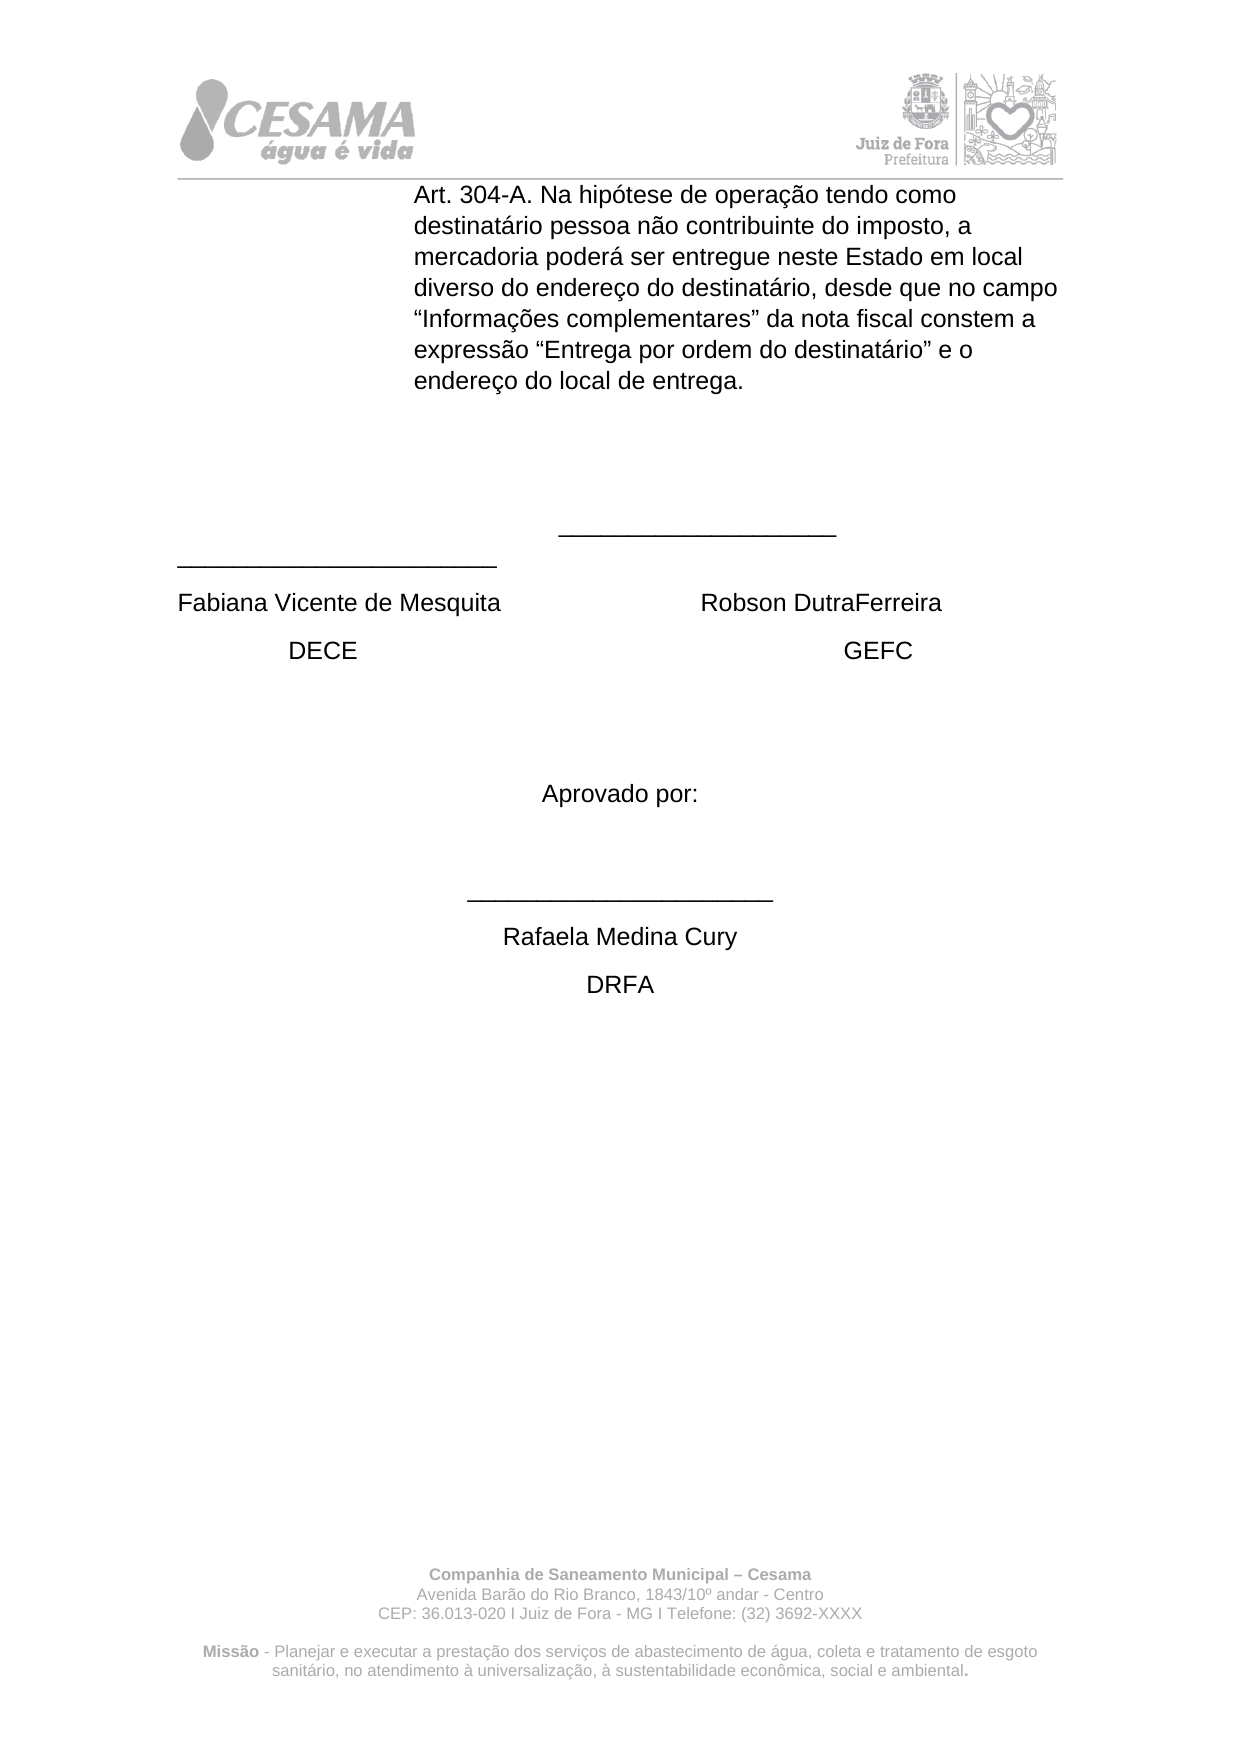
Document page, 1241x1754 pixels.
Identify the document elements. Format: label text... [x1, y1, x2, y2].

text ______________________ [177, 874, 1063, 903]
text DRFA [177, 970, 1063, 998]
text Aprovado por: [177, 779, 1063, 808]
picture [177, 73, 1064, 180]
text Fabiana Vicente de Mesquita Robson DutraFerreira [177, 588, 1063, 617]
text DECE GEFC [177, 636, 1063, 664]
text ____________________ _______________________ [177, 509, 1063, 569]
text Rafaela Medina Cury [177, 922, 1063, 951]
text Art. 304-A. Na hipótese de operação tendo como destinatário pessoa não contribuinte do imposto, a mercadoria poderá ser entregue neste Estado em local diverso do endereço do destinatário, desde que no campo “Informações complementares” da nota fiscal constem a expressão “Entrega por ordem do destinatário” e o endereço do local de entrega. [413, 180, 1063, 395]
